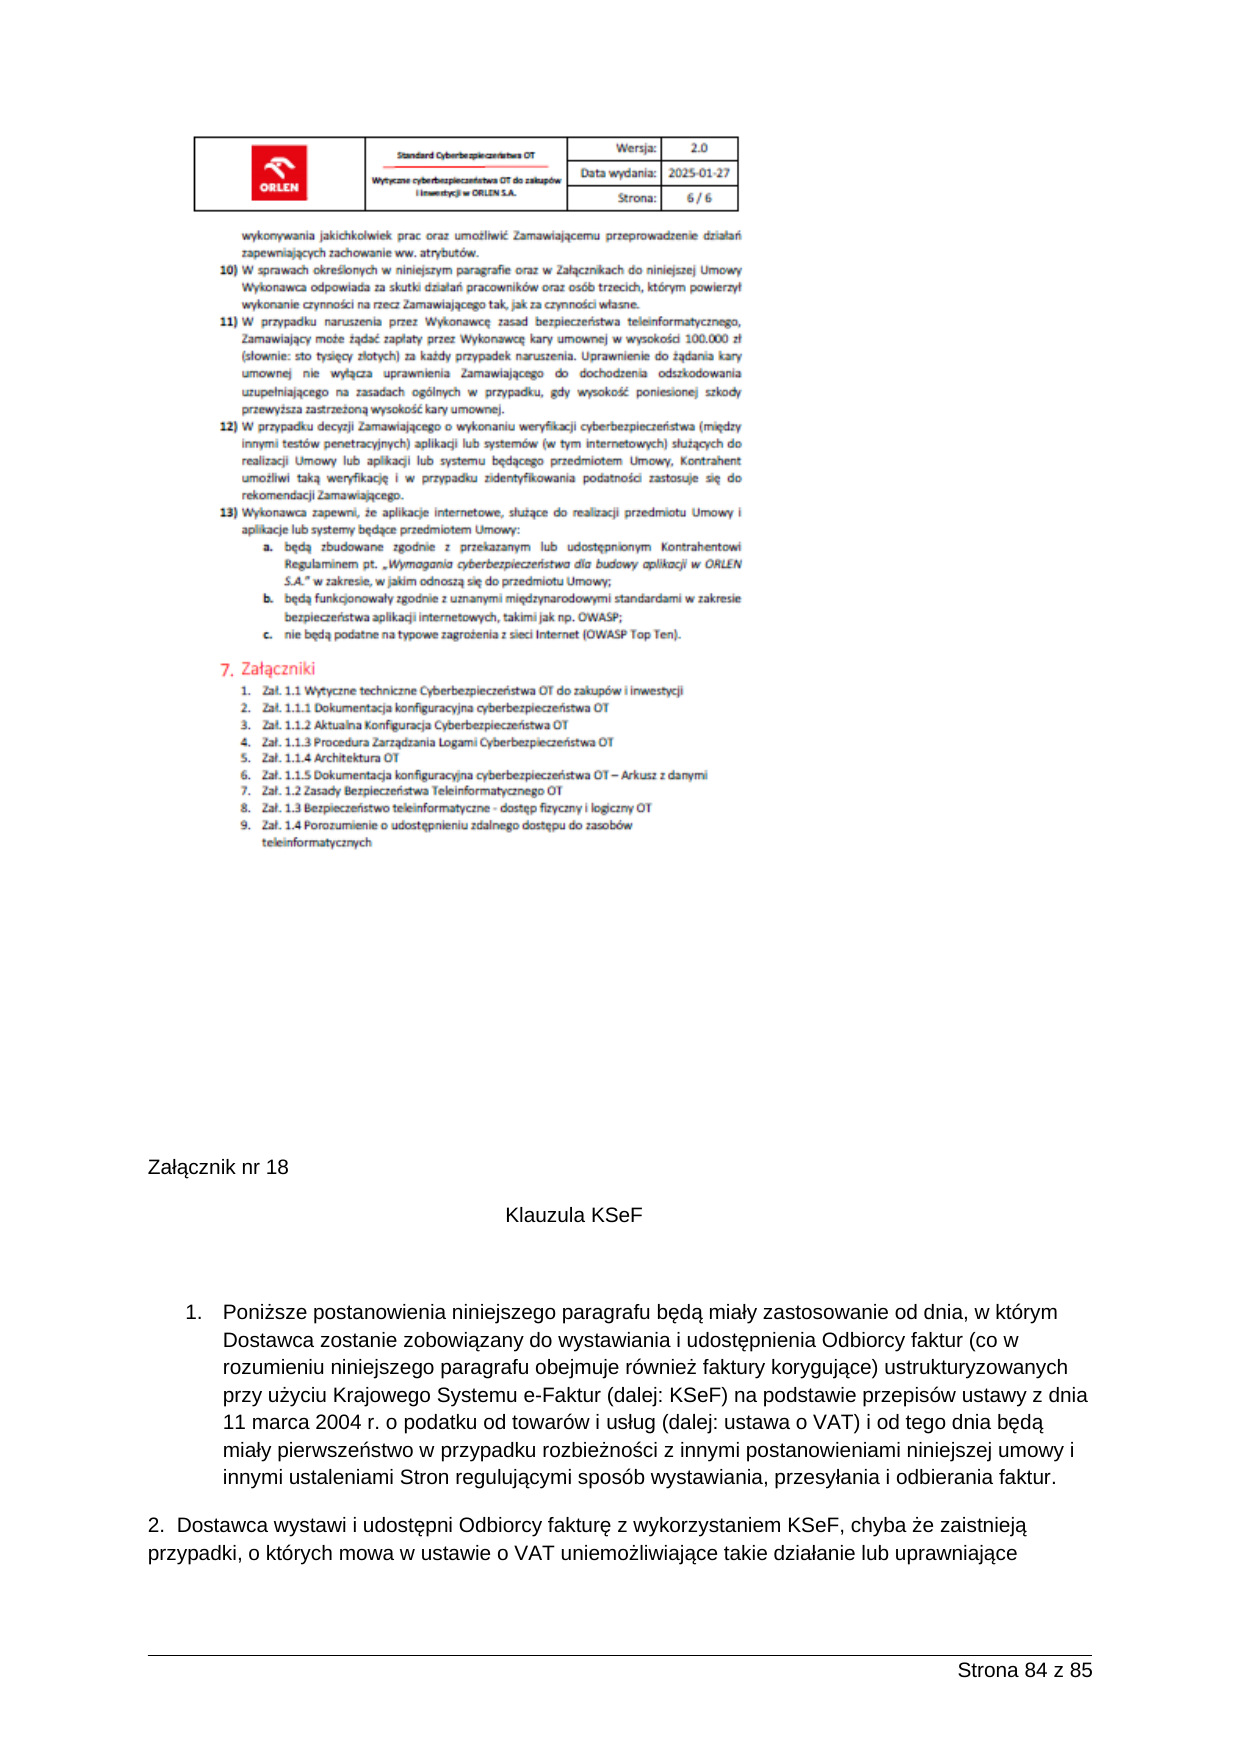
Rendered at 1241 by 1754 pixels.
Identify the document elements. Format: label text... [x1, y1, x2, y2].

text Załącznik nr 18 [148, 1155, 1092, 1179]
picture [147, 118, 808, 1083]
list Poniższe postanowienia niniejszego paragrafu będą miały zastosowanie od dnia, w którym Dostawca zostanie zobowiązany do wystawiania i udostępnienia Odbiorcy faktur (co w rozumieniu niniejszego paragrafu obejmuje również faktury korygujące) ustrukturyzowanych przy użyciu Krajowego Systemu e-Faktur (dalej: KSeF) na podstawie przepisów ustawy z dnia 11 marca 2004 r. o podatku od towarów i usług (dalej: ustawa o VAT) i od tego dnia będą miały pierwszeństwo w przypadku rozbieżności z innymi postanowieniami niniejszej umowy i innymi ustaleniami Stron regulującymi sposób wystawiania, przesyłania i odbierania faktur. [185, 1300, 1092, 1489]
text Klauzula KSeF [148, 1203, 1092, 1227]
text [148, 1513, 1092, 1565]
